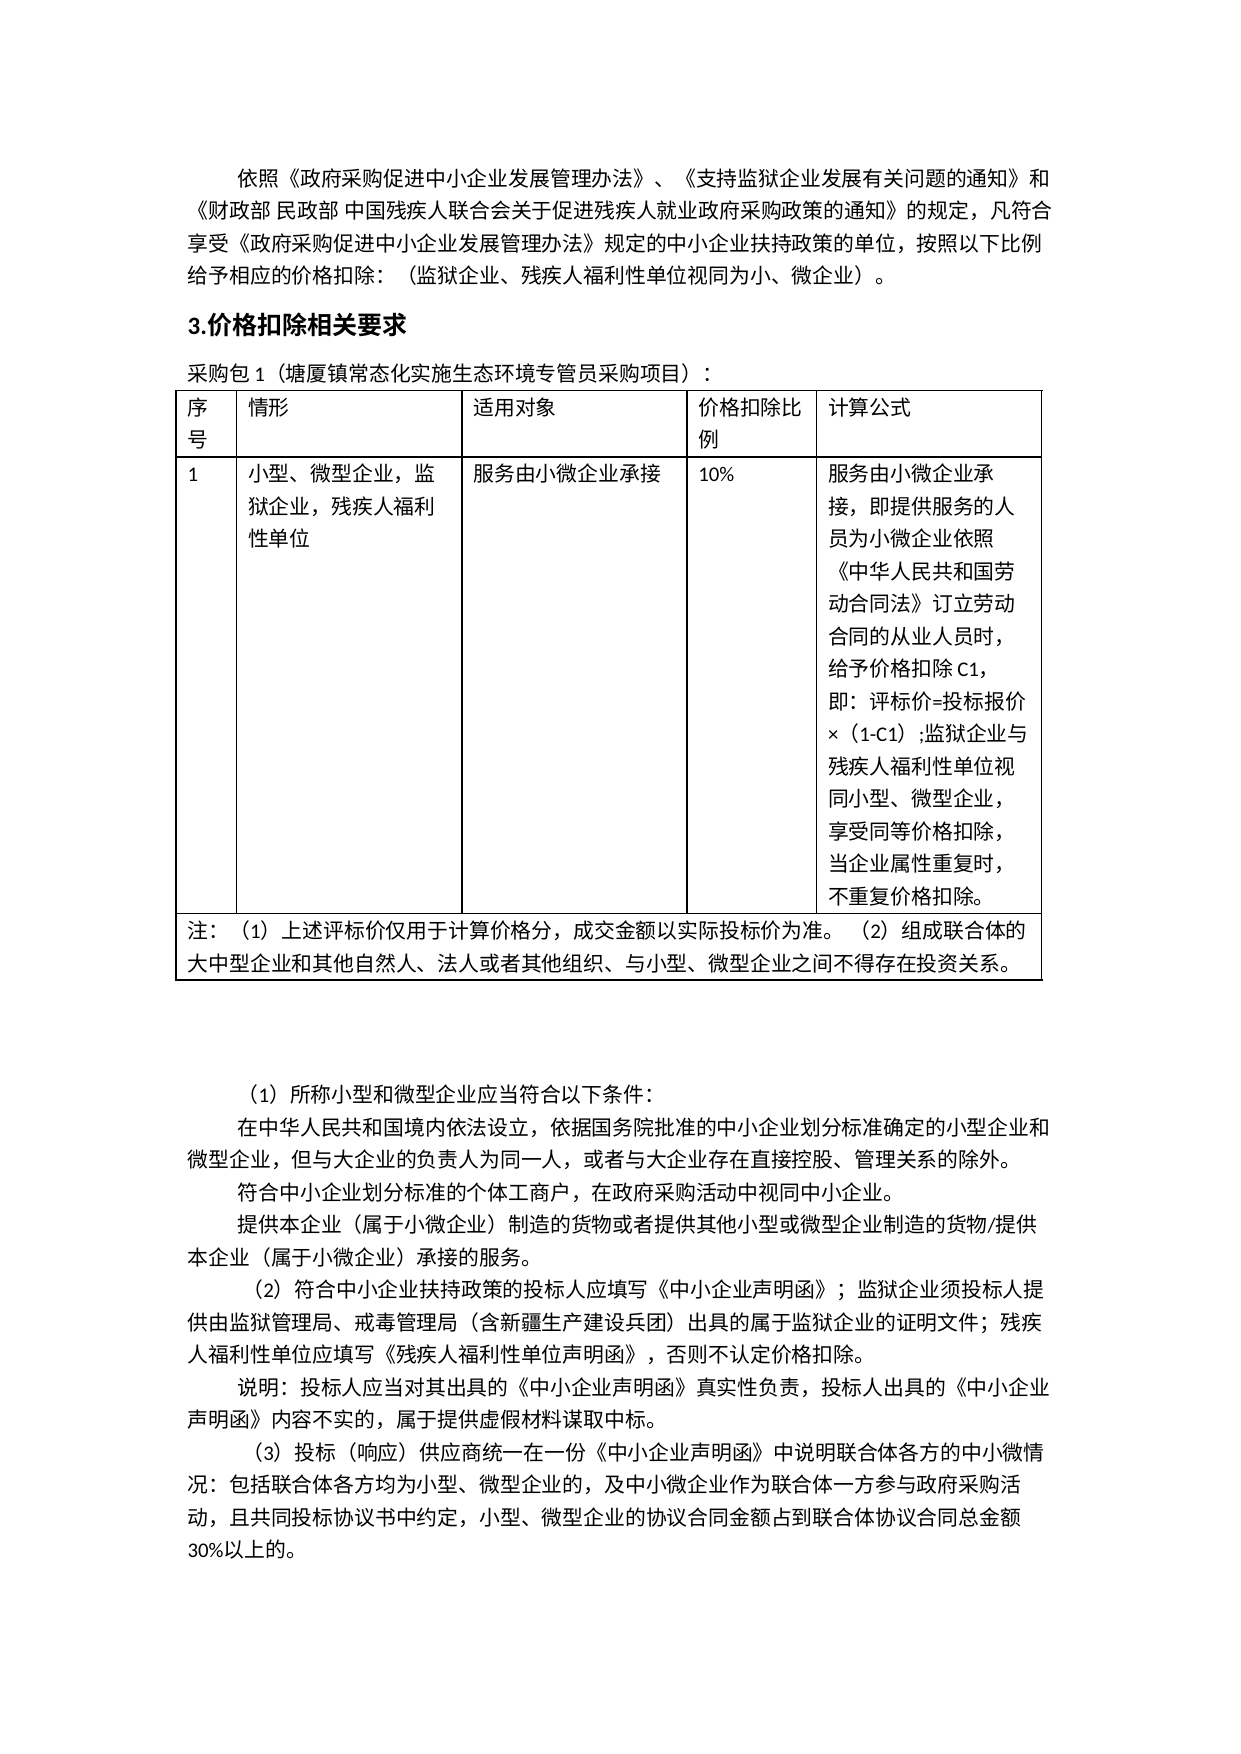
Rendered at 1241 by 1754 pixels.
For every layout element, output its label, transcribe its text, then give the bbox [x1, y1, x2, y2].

table_cell 注：（1）上述评标价仅用于计算价格分，成交金额以实际投标价为准。 （2）组成联合体的大中型企业和其他自然人、法人或者其他组织、与小型、微型企业之间不得存在投资关系。 [177, 914, 1041, 979]
text 在中华人民共和国境内依法设立，依据国务院批准的中小企业划分标准确定的小型企业和微型企业，但与大企业的负责人为同一人，或者与大企业存在直接控股、管理关系的除外。 [187, 1111, 1053, 1176]
text 符合中小企业划分标准的个体工商户，在政府采购活动中视同中小企业。 [187, 1176, 1053, 1208]
table_cell 10% [688, 458, 816, 913]
text （3）投标（响应）供应商统一在一份《中小企业声明函》中说明联合体各方的中小微情况：包括联合体各方均为小型、微型企业的，及中小微企业作为联合体一方参与政府采购活动，且共同投标协议书中约定，小型、微型企业的协议合同金额占到联合体协议合同总金额30%以上的。 [187, 1436, 1053, 1566]
table_cell 1 [177, 458, 236, 913]
table_header 计算公式 [817, 391, 1041, 456]
text 提供本企业（属于小微企业）制造的货物或者提供其他小型或微型企业制造的货物/提供本企业（属于小微企业）承接的服务。 [187, 1208, 1053, 1273]
text （2）符合中小企业扶持政策的投标人应填写《中小企业声明函》；监狱企业须投标人提供由监狱管理局、戒毒管理局（含新疆生产建设兵团）出具的属于监狱企业的证明文件；残疾人福利性单位应填写《残疾人福利性单位声明函》，否则不认定价格扣除。 [187, 1273, 1053, 1371]
text 说明：投标人应当对其出具的《中小企业声明函》真实性负责，投标人出具的《中小企业声明函》内容不实的，属于提供虚假材料谋取中标。 [187, 1371, 1053, 1436]
text 依照《政府采购促进中小企业发展管理办法》、《支持监狱企业发展有关问题的通知》和《财政部 民政部 中国残疾人联合会关于促进残疾人就业政府采购政策的通知》的规定，凡符合享受《政府采购促进中小企业发展管理办法》规定的中小企业扶持政策的单位，按照以下比例给予相应的价格扣除：（监狱企业、残疾人福利性单位视同为小、微企业）。 [187, 162, 1053, 292]
text 采购包1（塘厦镇常态化实施生态环境专管员采购项目）： [187, 357, 1053, 389]
table_cell 小型、微型企业，监狱企业，残疾人福利性单位 [237, 458, 461, 913]
table_cell 服务由小微企业承接，即提供服务的人员为小微企业依照《中华人民共和国劳动合同法》订立劳动合同的从业人员时，给予价格扣除C1，即：评标价=投标报价×（1-C1）;监狱企业与残疾人福利性单位视同小型、微型企业，享受同等价格扣除，当企业属性重复时，不重复价格扣除。 [817, 458, 1041, 913]
text 3.价格扣除相关要求 [187, 292, 1053, 357]
table_header 序号 [177, 391, 236, 456]
table_header 情形 [237, 391, 461, 456]
text （1）所称小型和微型企业应当符合以下条件： [187, 1078, 1053, 1111]
table_header 适用对象 [463, 391, 686, 456]
table_header 价格扣除比例 [688, 391, 816, 456]
table_cell 服务由小微企业承接 [463, 458, 686, 913]
